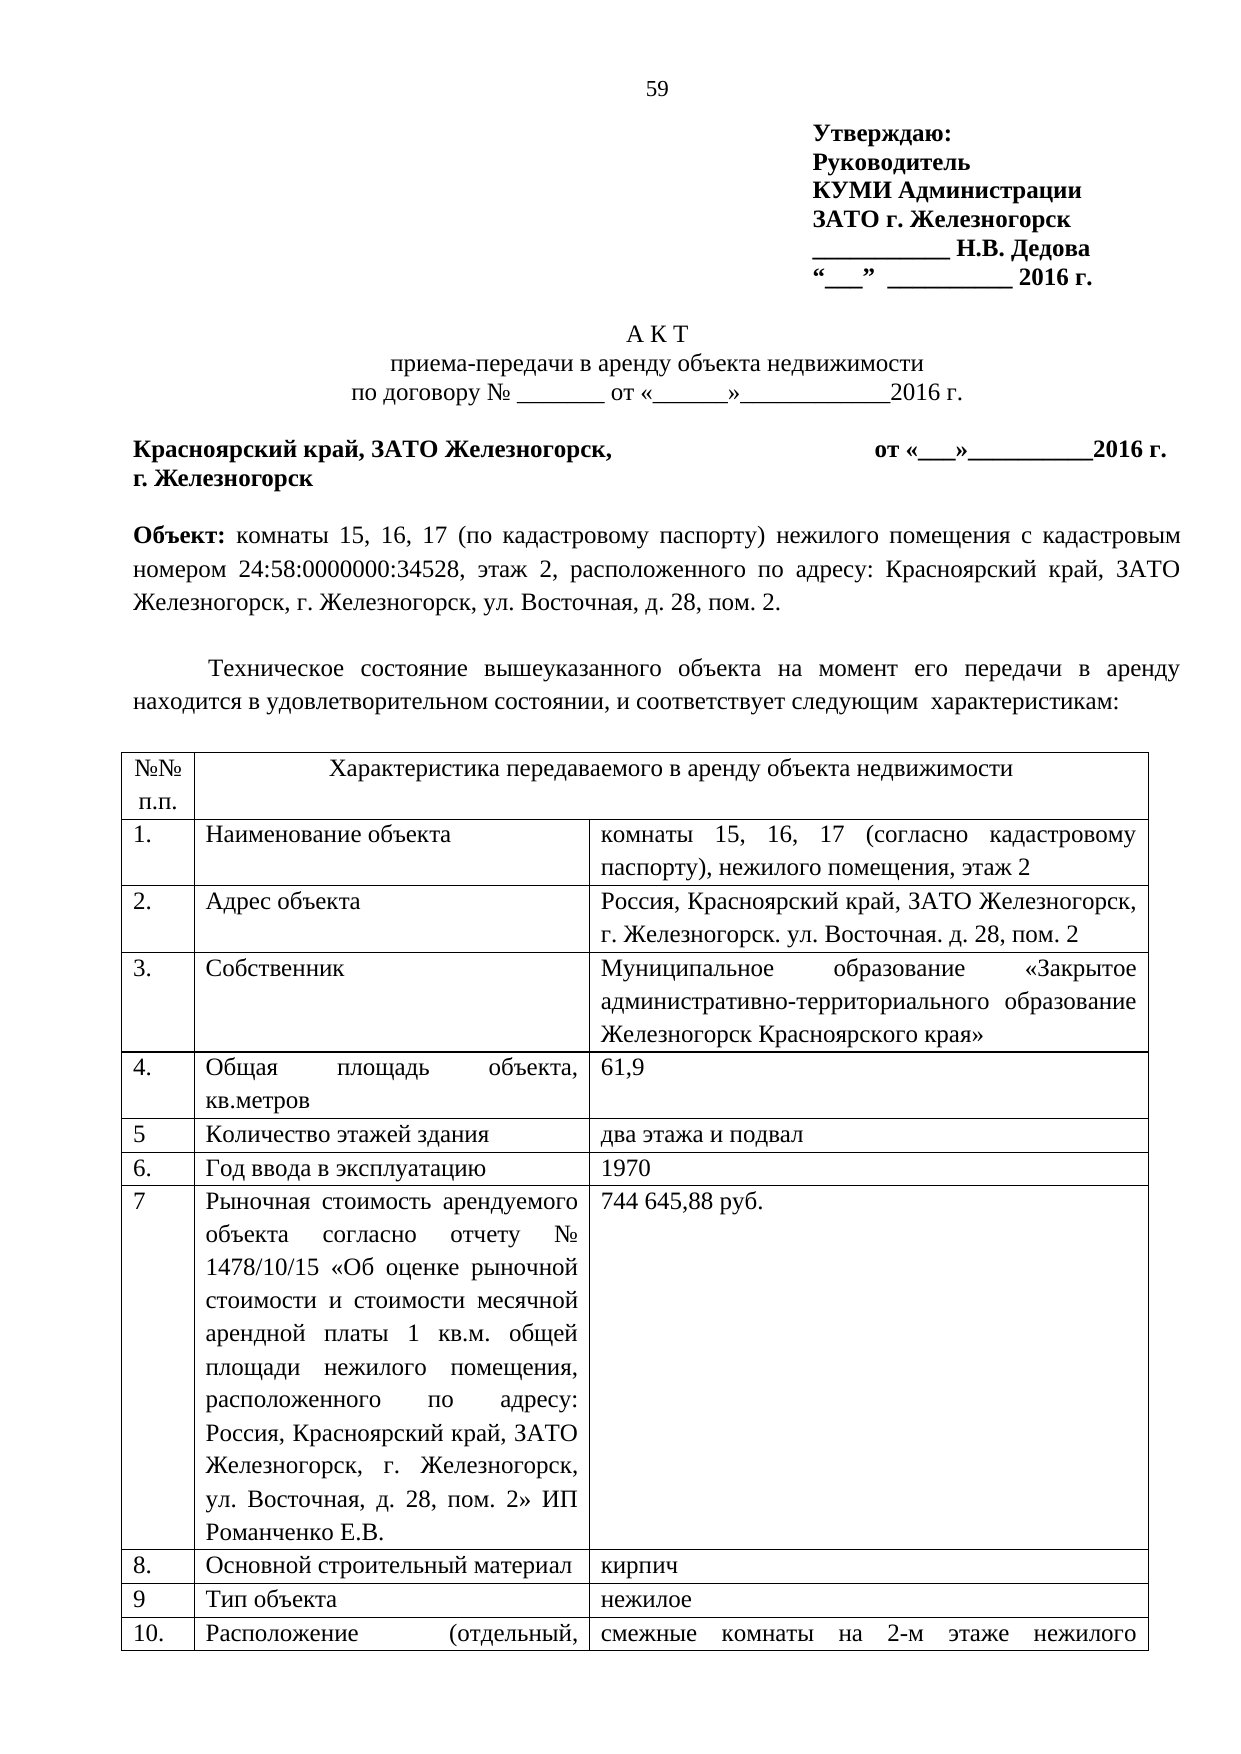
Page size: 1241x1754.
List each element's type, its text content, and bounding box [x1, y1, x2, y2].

table_cell Собственник [195, 953, 589, 1051]
table_cell Рыночная стоимость арендуемого объекта согласно отчету № 1478/10/15 «Об оценке рыночной стоимости и стоимости месячной арендной платы 1 кв.м. общей площади нежилого помещения, расположенного по адресу: Россия, Красноярский край, ЗАТО Железногорск, г. Железногорск, ул. Восточная, д. 28, пом. 2» ИП Романченко Е.В. [195, 1186, 589, 1549]
table_cell 7 [122, 1186, 194, 1549]
table_cell Количество этажей здания [195, 1119, 589, 1152]
table_cell Общая площадь объекта, кв.метров [195, 1053, 589, 1118]
text КУМИ Администрации [812, 176, 1181, 204]
table_cell 10. [122, 1618, 194, 1650]
table_cell нежилое [590, 1584, 1148, 1617]
table_cell кирпич [590, 1550, 1148, 1583]
table_cell Адрес объекта [195, 886, 589, 952]
table_cell 61,9 [590, 1053, 1148, 1118]
text Руководитель [812, 147, 1181, 176]
title А К Т [133, 319, 1181, 348]
table_cell Наименование объекта [195, 820, 589, 885]
table_cell 2. [122, 886, 194, 952]
title приема-передачи в аренду объекта недвижимости [133, 348, 1181, 377]
table_cell Основной строительный материал [195, 1550, 589, 1583]
table_cell Год ввода в эксплуатацию [195, 1153, 589, 1185]
title по договору № _______ от «______»____________2016 г. [133, 377, 1181, 406]
table_cell 8. [122, 1550, 194, 1583]
table_cell Муниципальное образование «Закрытое административно-территориального образование Железногорск Красноярского края» [590, 953, 1148, 1051]
table_cell 9 [122, 1584, 194, 1617]
table_cell 1. [122, 820, 194, 885]
table_header Характеристика передаваемого в аренду объекта недвижимости [195, 753, 1148, 818]
text Красноярский край, ЗАТО Железногорск, от «___»__________2016 г. [133, 434, 1181, 463]
table_cell Россия, Красноярский край, ЗАТО Железногорск, г. Железногорск. ул. Восточная. д. 28, пом. 2 [590, 886, 1148, 952]
text ___________ Н.В. Дедова [812, 233, 1181, 262]
text ЗАТО г. Железногорск [812, 204, 1181, 233]
table_cell комнаты 15, 16, 17 (согласно кадастровому паспорту), нежилого помещения, этаж 2 [590, 820, 1148, 885]
subtitle г. Железногорск [133, 463, 1181, 492]
table_header №№ п.п. [122, 753, 194, 818]
table_cell 3. [122, 953, 194, 1051]
table_cell 5 [122, 1119, 194, 1152]
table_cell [590, 1618, 1148, 1650]
text “___” __________ 2016 г. [812, 262, 1181, 291]
table_cell 4. [122, 1053, 194, 1118]
table_cell два этажа и подвал [590, 1119, 1148, 1152]
text Утверждаю: [812, 118, 1181, 147]
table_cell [195, 1618, 589, 1650]
table_cell Тип объекта [195, 1584, 589, 1617]
table_cell 744 645,88 руб. [590, 1186, 1148, 1549]
text Техническое состояние вышеуказанного объекта на момент его передачи в аренду находится в удовлетворительном состоянии, и соответствует следующим характеристикам: [133, 653, 1181, 714]
table_cell 1970 [590, 1153, 1148, 1185]
text Объект: комнаты 15, 16, 17 (по кадастровому паспорту) нежилого помещения с кадастровым номером 24:58:0000000:34528, этаж 2, расположенного по адресу: Красноярский край, ЗАТО Железногорск, г. Железногорск, ул. Восточная, д. 28, пом. 2. [133, 521, 1181, 615]
table_cell 6. [122, 1153, 194, 1185]
